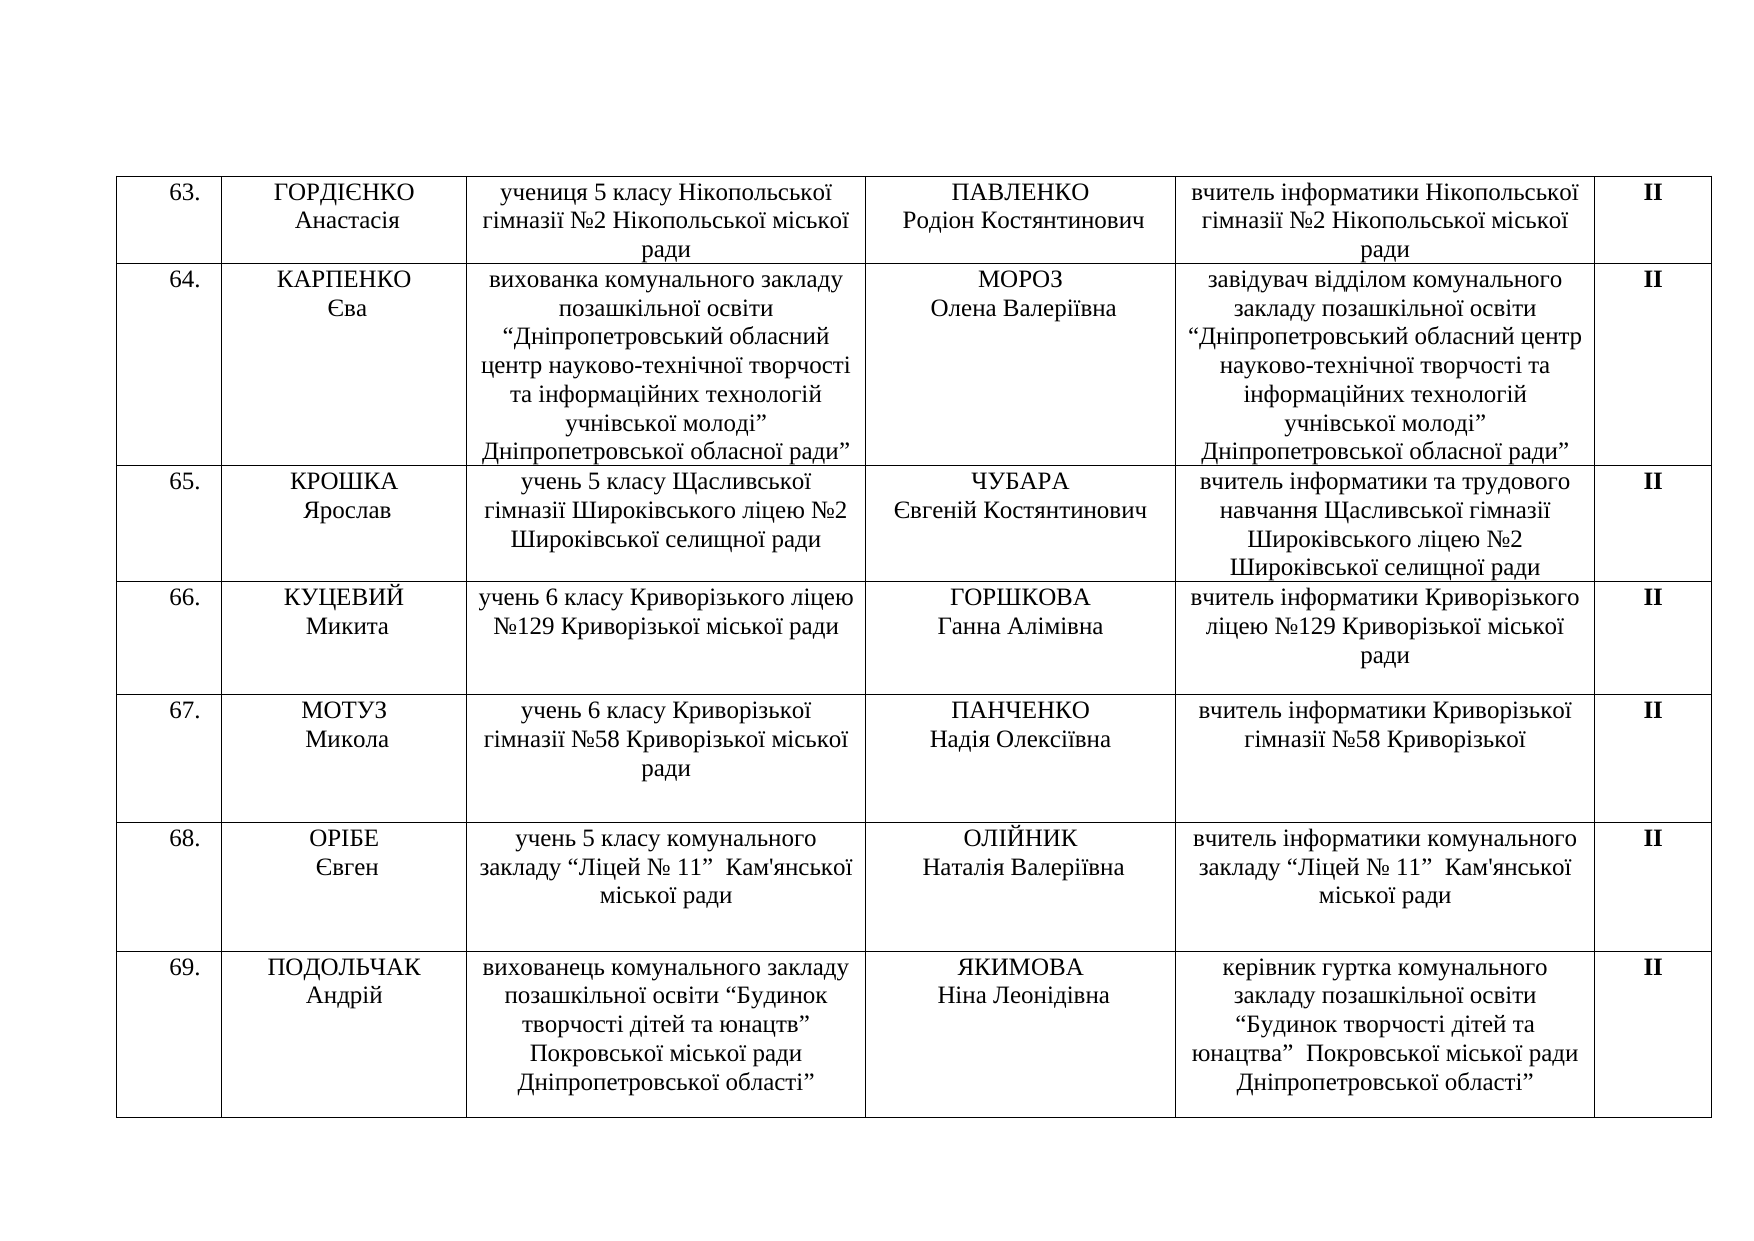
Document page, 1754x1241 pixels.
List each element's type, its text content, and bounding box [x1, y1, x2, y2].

table_cell МОТУЗ Микола [222, 695, 466, 822]
table_cell ГОРШКОВА Ганна Алімівна [866, 582, 1175, 694]
table_cell ІІ [1595, 264, 1711, 465]
table_cell вчитель інформатики Криворізької гімназії №58 Криворізької [1176, 695, 1594, 822]
table_cell ОЛІЙНИК Наталія Валеріївна [866, 823, 1175, 951]
table_cell ІІ [1595, 952, 1711, 1117]
table_cell керівник гуртка комунального закладу позашкільної освіти “Будинок творчості дітей та юнацтва” Покровської міської ради Дніпропетровської області” [1176, 952, 1594, 1117]
table_cell учениця 5 класу Нікопольської гімназії №2 Нікопольської міської ради [467, 177, 865, 263]
table_cell [117, 952, 221, 1117]
table_cell [117, 466, 221, 581]
table_cell ПОДОЛЬЧАК Андрій [222, 952, 466, 1117]
table_cell ІІ [1595, 582, 1711, 694]
table_cell [117, 823, 221, 951]
table_cell [117, 695, 221, 822]
table_cell учень 5 класу Щасливської гімназії Широківського ліцею №2 Широківської селищної ради [467, 466, 865, 581]
table_cell КАРПЕНКО Єва [222, 264, 466, 465]
table_cell завідувач відділом комунального закладу позашкільної освіти “Дніпропетровський обласний центр науково-технічної творчості та інформаційних технологій учнівської молоді” Дніпропетровської обласної ради” [1176, 264, 1594, 465]
table_cell вихованка комунального закладу позашкільної освіти “Дніпропетровський обласний центр науково-технічної творчості та інформаційних технологій учнівської молоді” Дніпропетровської обласної ради” [467, 264, 865, 465]
table_cell учень 5 класу комунального закладу “Ліцей № 11” Кам'янської міської ради [467, 823, 865, 951]
table_cell ІІ [1595, 466, 1711, 581]
table_cell ІІ [1595, 177, 1711, 263]
table_cell вчитель інформатики комунального закладу “Ліцей № 11” Кам'янської міської ради [1176, 823, 1594, 951]
table_cell вчитель інформатики Нікопольської гімназії №2 Нікопольської міської ради [1176, 177, 1594, 263]
table_cell вчитель інформатики Криворізького ліцею №129 Криворізької міської ради [1176, 582, 1594, 694]
table_cell ОРІБЕ Євген [222, 823, 466, 951]
table_cell [117, 582, 221, 694]
table_cell [117, 264, 221, 465]
table_cell учень 6 класу Криворізької гімназії №58 Криворізької міської ради [467, 695, 865, 822]
table_cell ІІ [1595, 823, 1711, 951]
table_cell ІІ [1595, 695, 1711, 822]
table_cell ПАНЧЕНКО Надія Олексіївна [866, 695, 1175, 822]
table_cell учень 6 класу Криворізького ліцею №129 Криворізької міської ради [467, 582, 865, 694]
table_cell ЯКИМОВА Ніна Леонідівна [866, 952, 1175, 1117]
table_cell МОРОЗ Олена Валеріївна [866, 264, 1175, 465]
table_cell вихованець комунального закладу позашкільної освіти “Будинок творчості дітей та юнацтв” Покровської міської ради Дніпропетровської області” [467, 952, 865, 1117]
table_cell КРОШКА Ярослав [222, 466, 466, 581]
table_cell вчитель інформатики та трудового навчання Щасливської гімназії Широківського ліцею №2 Широківської селищної ради [1176, 466, 1594, 581]
table_cell [117, 177, 221, 263]
table_cell ПАВЛЕНКО Родіон Костянтинович [866, 177, 1175, 263]
table_cell ГОРДІЄНКО Анастасія [222, 177, 466, 263]
table_cell КУЦЕВИЙ Микита [222, 582, 466, 694]
table_cell ЧУБАРА Євгеній Костянтинович [866, 466, 1175, 581]
